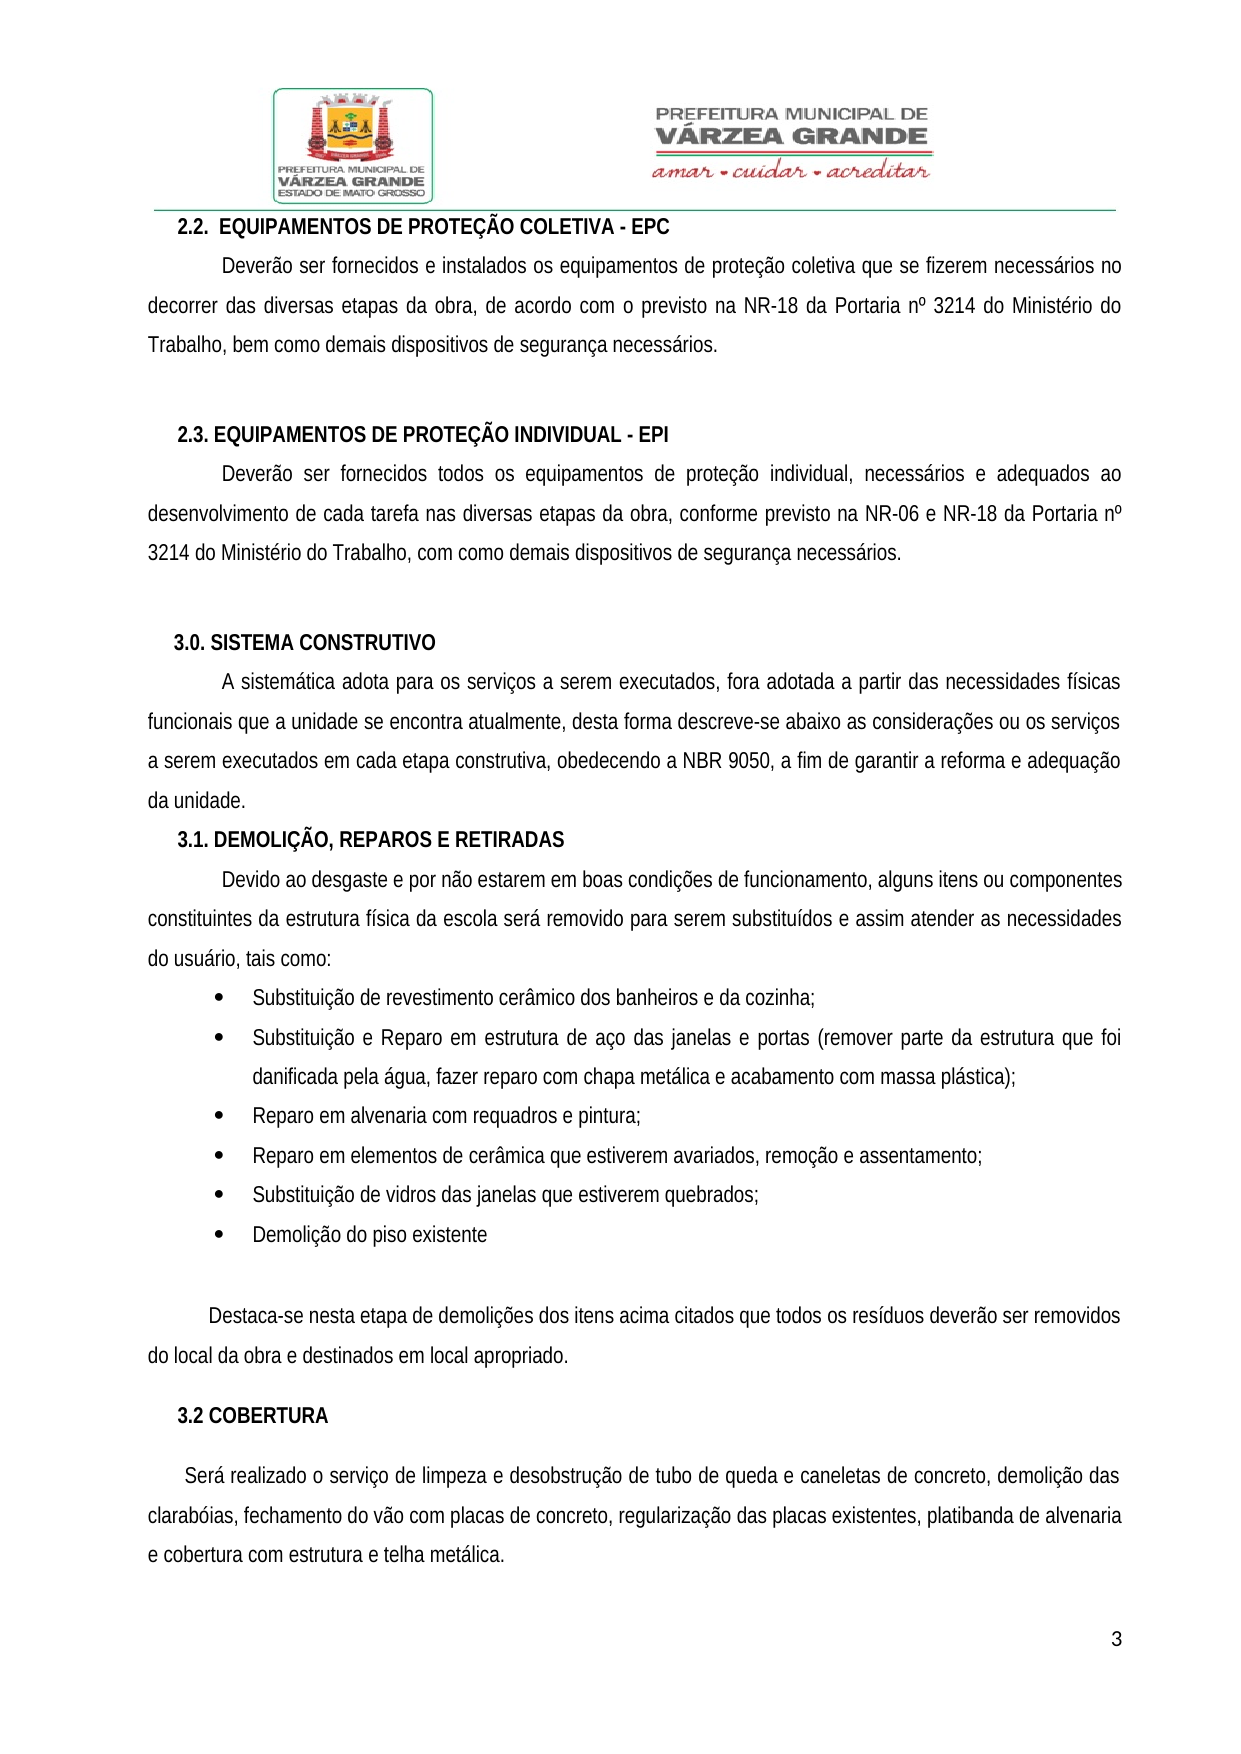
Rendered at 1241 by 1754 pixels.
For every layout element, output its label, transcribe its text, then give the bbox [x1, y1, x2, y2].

list Destaca-se nesta etapa de demolições dos itens acima citados que todos os resíduos deverão ser removidos do local da obra e destinados em local apropriado. [148, 1302, 1122, 1368]
picture [149, 73, 1120, 213]
list 3.1. DEMOLIÇÃO, REPAROS E RETIRADAS [148, 826, 1122, 852]
list Devido ao desgaste e por não estarem em boas condições de funcionamento, alguns itens ou componentes constituintes da estrutura física da escola será removido para serem substituídos e assim atender as necessidades do usuário, tais como: [148, 866, 1122, 971]
list Demolição do piso existente [215, 1221, 1122, 1247]
list Deverão ser fornecidos e instalados os equipamentos de proteção coletiva que se fizerem necessários no decorrer das diversas etapas da obra, de acordo com o previsto na NR-18 da Portaria nº 3214 do Ministério do Trabalho, bem como demais dispositivos de segurança necessários. [148, 252, 1122, 358]
list Reparo em alvenaria com requadros e pintura; [215, 1102, 1122, 1129]
subtitle 3.0. SISTEMA CONSTRUTIVO [148, 629, 1122, 655]
list A sistemática adota para os serviços a serem executados, fora adotada a partir das necessidades físicas funcionais que a unidade se encontra atualmente, desta forma descreve-se abaixo as considerações ou os serviços a serem executados em cada etapa construtiva, obedecendo a NBR 9050, a fim de garantir a reforma e adequação da unidade. [148, 668, 1122, 813]
list Reparo em elementos de cerâmica que estiverem avariados, remoção e assentamento; [215, 1142, 1122, 1168]
text 3.2 COBERTURA [148, 1402, 1122, 1428]
list Substituição de vidros das janelas que estiverem quebrados; [215, 1181, 1122, 1208]
list Deverão ser fornecidos todos os equipamentos de proteção individual, necessários e adequados ao desenvolvimento de cada tarefa nas diversas etapas da obra, conforme previsto na NR-06 e NR-18 da Portaria nº 3214 do Ministério do Trabalho, com como demais dispositivos de segurança necessários. [148, 460, 1122, 566]
list Substituição e Reparo em estrutura de aço das janelas e portas (remover parte da estrutura que foi danificada pela água, fazer reparo com chapa metálica e acabamento com massa plástica); [215, 1023, 1122, 1089]
subtitle 2.2. EQUIPAMENTOS DE PROTEÇÃO COLETIVA - EPC [148, 213, 1122, 239]
text Será realizado o serviço de limpeza e desobstrução de tubo de queda e caneletas de concreto, demolição das clarabóias, fechamento do vão com placas de concreto, regularização das placas existentes, platibanda de alvenaria e cobertura com estrutura e telha metálica. [148, 1462, 1122, 1568]
list Substituição de revestimento cerâmico dos banheiros e da cozinha; [215, 984, 1122, 1010]
subtitle 2.3. EQUIPAMENTOS DE PROTEÇÃO INDIVIDUAL - EPI [148, 421, 1122, 447]
